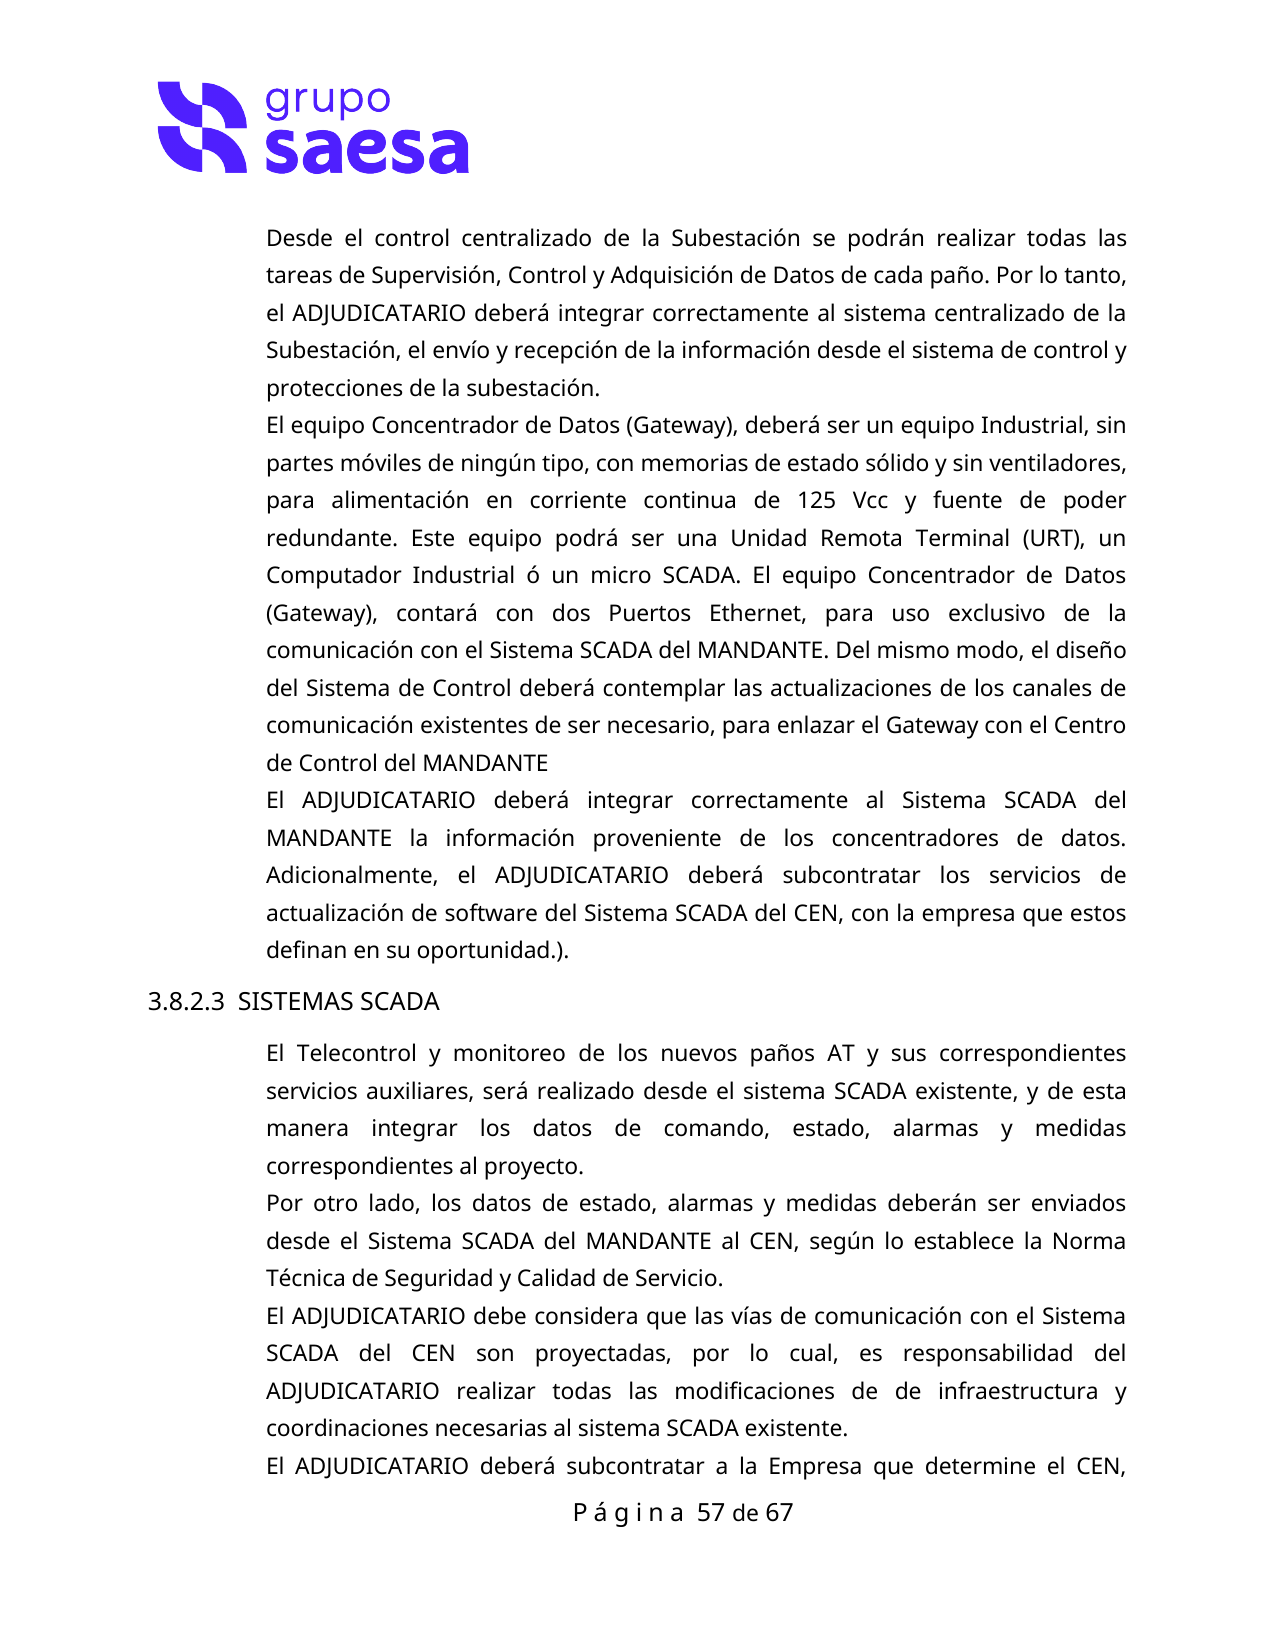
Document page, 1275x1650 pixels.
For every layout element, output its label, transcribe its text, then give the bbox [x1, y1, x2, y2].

text El ADJUDICATARIO debe considera que las vías de comunicación con el Sistema SCADA del CEN son proyectadas, por lo cual, es responsabilidad del ADJUDICATARIO realizar todas las modificaciones de de infraestructura y coordinaciones necesarias al sistema SCADA existente. [266, 1300, 1127, 1443]
text El ADJUDICATARIO deberá subcontratar a la Empresa que determine el CEN, para realizar las actualizaciones de software del Sistema SCADA del CEN. [266, 1450, 1127, 1481]
text El equipo Concentrador de Datos (Gateway), deberá ser un equipo Industrial, sin partes móviles de ningún tipo, con memorias de estado sólido y sin ventiladores, para alimentación en corriente continua de 125 Vcc y fuente de poder redundante. Este equipo podrá ser una Unidad Remota Terminal (URT), un Computador Industrial ó un micro SCADA. El equipo Concentrador de Datos (Gateway), contará con dos Puertos Ethernet, para uso exclusivo de la comunicación con el Sistema SCADA del MANDANTE. Del mismo modo, el diseño del Sistema de Control deberá contemplar las actualizaciones de los canales de comunicación existentes de ser necesario, para enlazar el Gateway con el Centro de Control del MANDANTE [266, 409, 1127, 778]
text El Telecontrol y monitoreo de los nuevos paños AT y sus correspondientes servicios auxiliares, será realizado desde el sistema SCADA existente, y de esta manera integrar los datos de comando, estado, alarmas y medidas correspondientes al proyecto. [266, 1037, 1127, 1181]
picture [147, 73, 478, 177]
subtitle Sistemas SCADA [148, 984, 1127, 1018]
text Por otro lado, los datos de estado, alarmas y medidas deberán ser enviados desde el Sistema SCADA del MANDANTE al CEN, según lo establece la Norma Técnica de Seguridad y Calidad de Servicio. [266, 1187, 1127, 1293]
text El ADJUDICATARIO deberá integrar correctamente al Sistema SCADA del MANDANTE la información proveniente de los concentradores de datos. Adicionalmente, el ADJUDICATARIO deberá subcontratar los servicios de actualización de software del Sistema SCADA del CEN, con la empresa que estos definan en su oportunidad.). [266, 784, 1127, 965]
